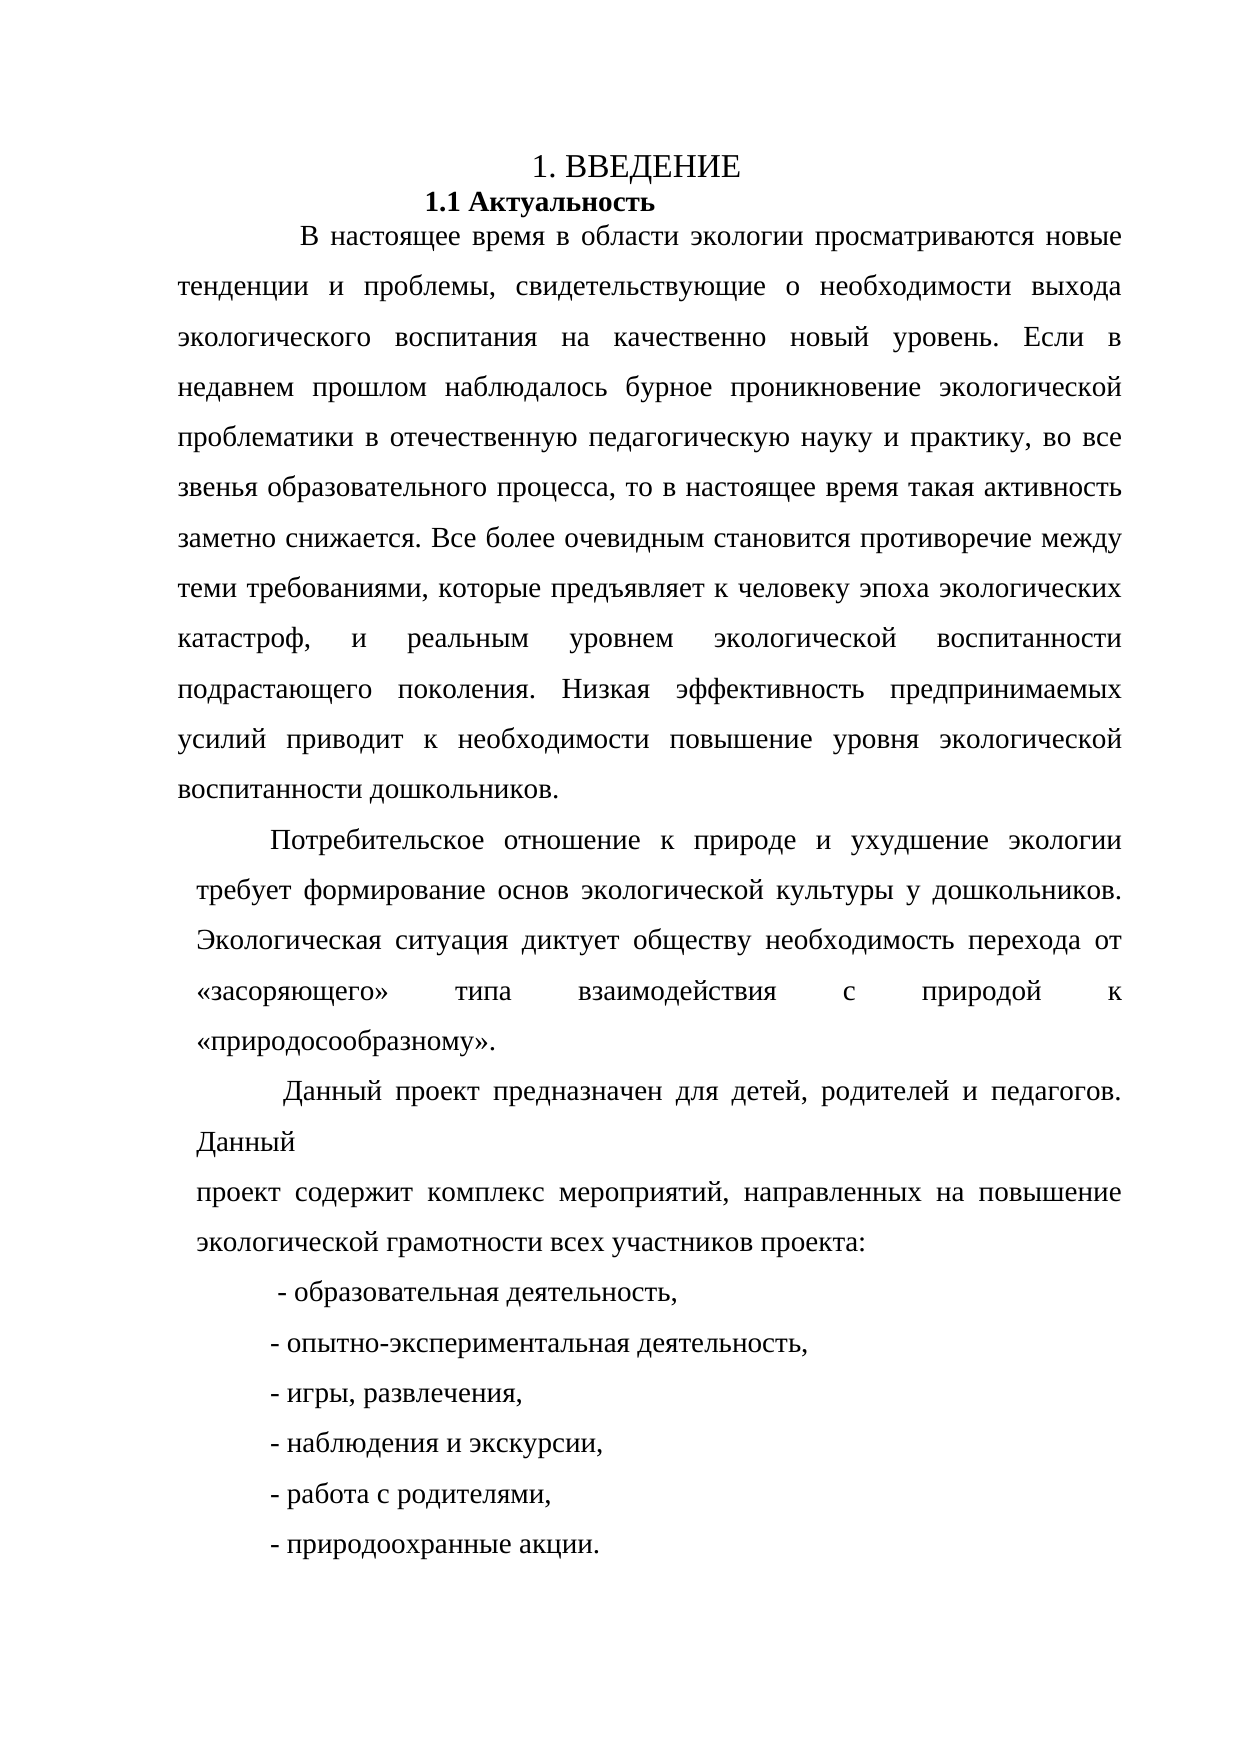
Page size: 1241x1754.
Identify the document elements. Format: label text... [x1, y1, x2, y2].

text В настоящее время в области экологии просматриваются новые тенденции и проблемы, свидетельствующие о необходимости выхода экологического воспитания на качественно новый уровень. Если в недавнем прошлом наблюдалось бурное проникновение экологической проблематики в отечественную педагогическую науку и практику, во все звенья образовательного процесса, то в настоящее время такая активность заметно снижается. Все более очевидным становится противоречие между теми требованиями, которые предъявляет к человеку эпоха экологических катастроф, и реальным уровнем экологической воспитанности подрастающего поколения. Низкая эффективность предпринимаемых усилий приводит к необходимости повышение уровня экологической воспитанности дошкольников. [177, 218, 1123, 805]
text Данный проект предназначен для детей, родителей и педагогов. Данный [196, 1073, 1123, 1157]
text - образовательная деятельность, [196, 1274, 1123, 1308]
text - опытно-экспериментальная деятельность, [196, 1325, 1123, 1358]
text Потребительское отношение к природе и ухудшение экологии требует формирование основ экологической культуры у дошкольников. Экологическая ситуация диктует обществу необходимость перехода от «засоряющего» типа взаимодействия с природой к «природосообразному». [196, 822, 1123, 1057]
text - наблюдения и экскурсии, [196, 1426, 1123, 1459]
text - работа с родителями, [196, 1476, 1123, 1509]
text - природоохранные акции. [196, 1526, 1123, 1560]
text 1. ВВЕДЕНИЕ [177, 146, 1152, 184]
text проект содержит комплекс мероприятий, направленных на повышение экологической грамотности всех участников проекта: [196, 1174, 1123, 1258]
text - игры, развлечения, [196, 1375, 1123, 1409]
text 1.1 Актуальность [177, 184, 1152, 218]
